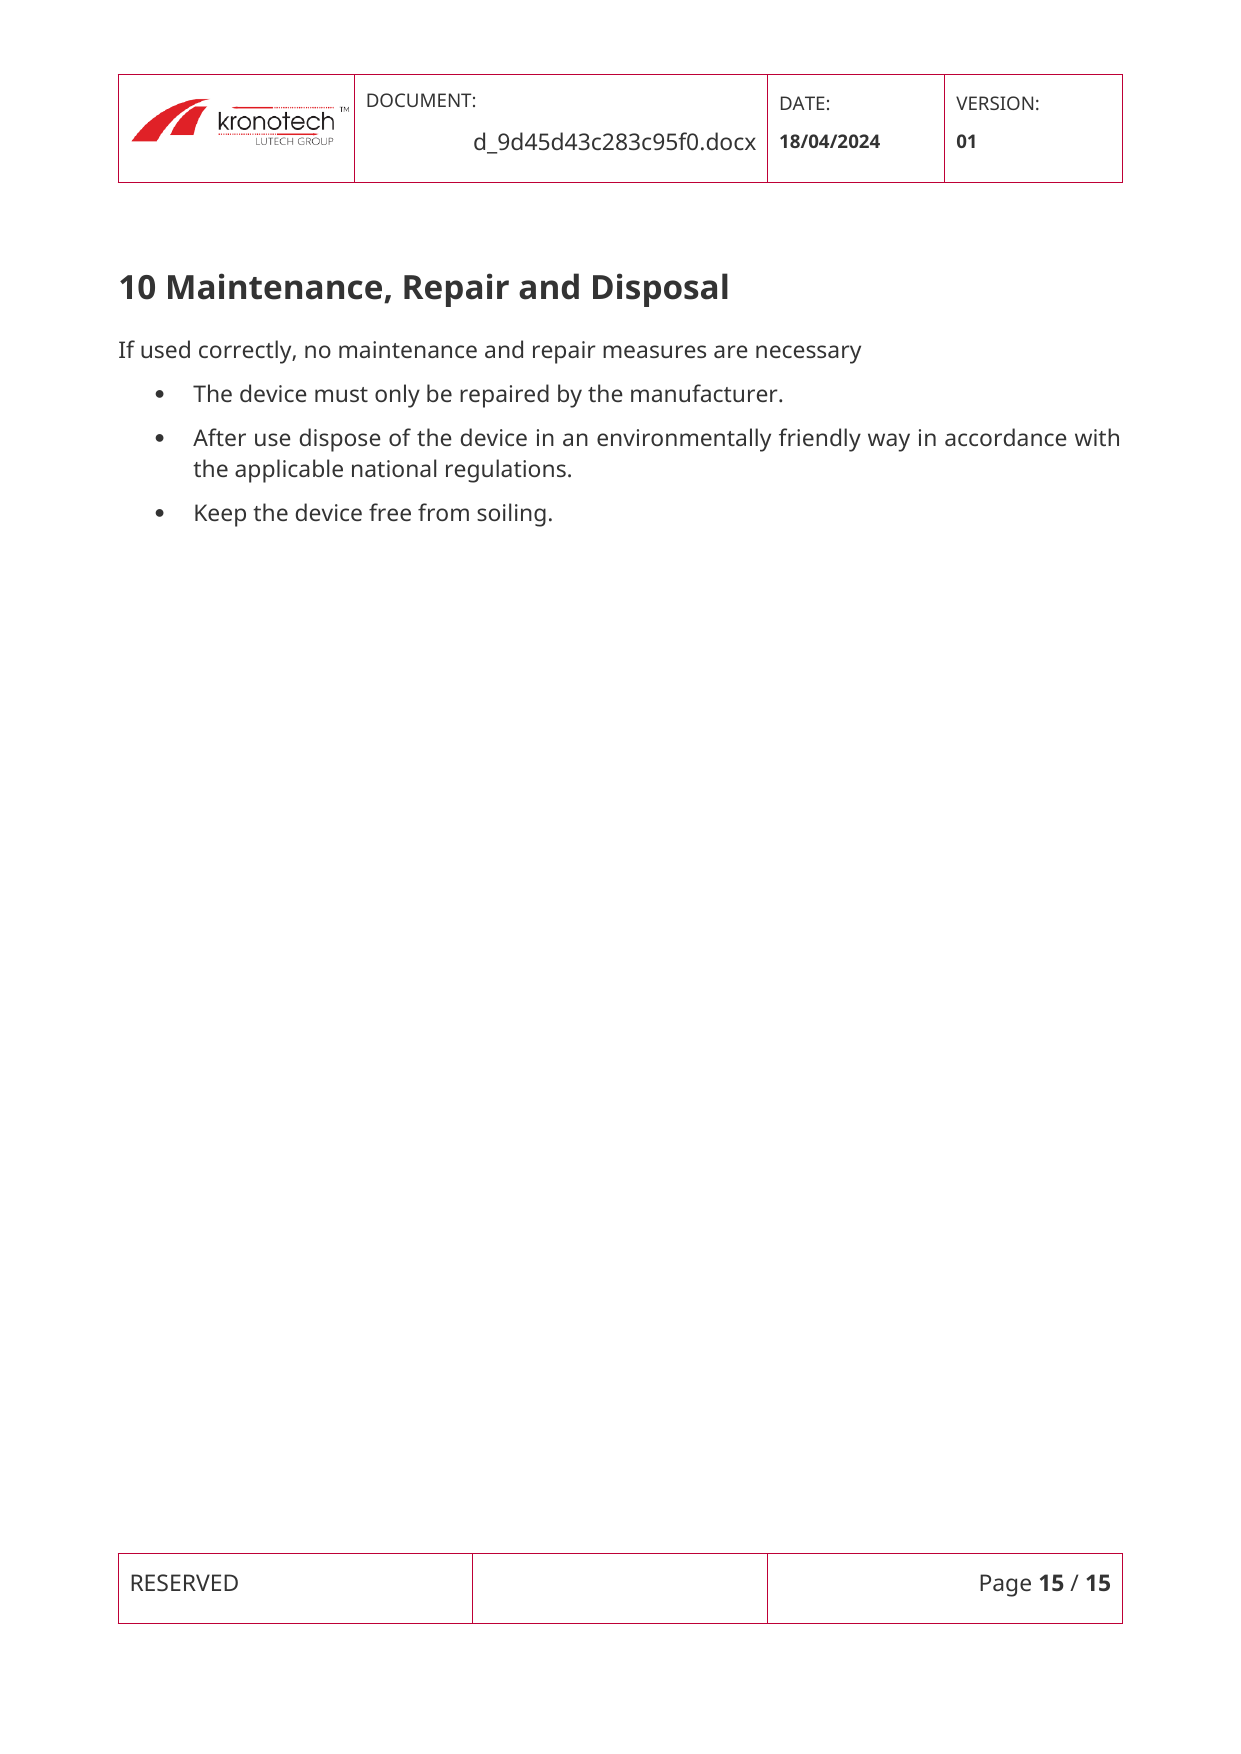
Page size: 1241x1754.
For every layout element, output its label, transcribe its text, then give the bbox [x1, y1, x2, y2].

subtitle Maintenance, Repair and Disposal [118, 264, 1122, 309]
list After use dispose of the device in an environmentally friendly way in accordance with the applicable national regulations. [156, 422, 1122, 484]
list The device must only be repaired by the manufacturer. [156, 378, 1122, 409]
list Keep the device free from soiling. [156, 497, 1122, 528]
text If used correctly, no maintenance and repair measures are necessary [118, 334, 1122, 366]
picture [129, 92, 351, 152]
